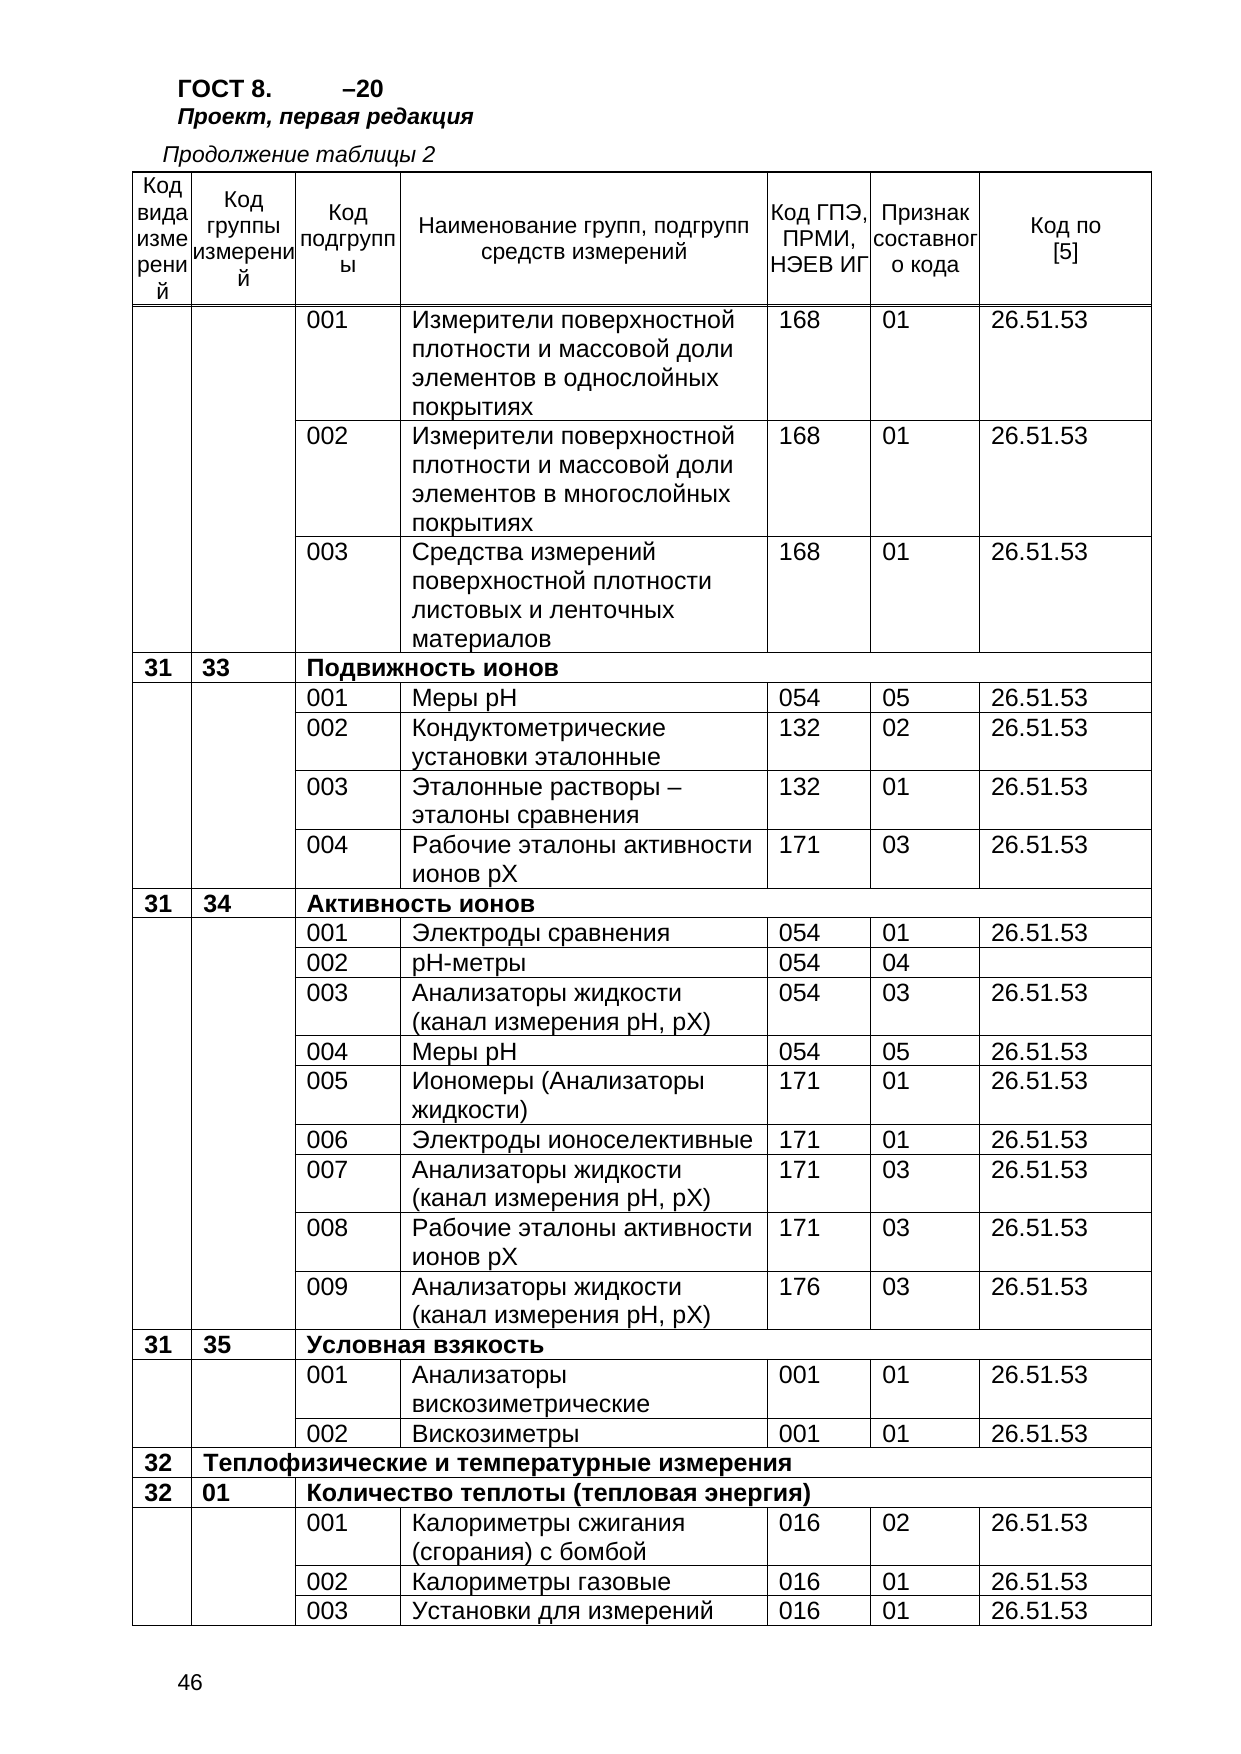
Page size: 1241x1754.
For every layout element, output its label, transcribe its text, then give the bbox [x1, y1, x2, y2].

table_header Признак составного кода [871, 173, 979, 304]
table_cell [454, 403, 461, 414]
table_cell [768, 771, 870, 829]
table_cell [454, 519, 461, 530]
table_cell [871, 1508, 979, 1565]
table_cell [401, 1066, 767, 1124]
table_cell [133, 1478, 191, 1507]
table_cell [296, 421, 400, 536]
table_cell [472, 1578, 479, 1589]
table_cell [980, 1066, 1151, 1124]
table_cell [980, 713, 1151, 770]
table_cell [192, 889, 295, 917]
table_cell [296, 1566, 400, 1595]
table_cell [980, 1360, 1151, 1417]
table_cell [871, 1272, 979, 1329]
table_header Наименование групп, подгрупп средств измерений [401, 173, 767, 304]
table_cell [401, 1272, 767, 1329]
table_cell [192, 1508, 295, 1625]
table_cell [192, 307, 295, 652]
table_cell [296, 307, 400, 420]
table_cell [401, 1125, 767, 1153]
table_header Код по [5] [980, 173, 1151, 304]
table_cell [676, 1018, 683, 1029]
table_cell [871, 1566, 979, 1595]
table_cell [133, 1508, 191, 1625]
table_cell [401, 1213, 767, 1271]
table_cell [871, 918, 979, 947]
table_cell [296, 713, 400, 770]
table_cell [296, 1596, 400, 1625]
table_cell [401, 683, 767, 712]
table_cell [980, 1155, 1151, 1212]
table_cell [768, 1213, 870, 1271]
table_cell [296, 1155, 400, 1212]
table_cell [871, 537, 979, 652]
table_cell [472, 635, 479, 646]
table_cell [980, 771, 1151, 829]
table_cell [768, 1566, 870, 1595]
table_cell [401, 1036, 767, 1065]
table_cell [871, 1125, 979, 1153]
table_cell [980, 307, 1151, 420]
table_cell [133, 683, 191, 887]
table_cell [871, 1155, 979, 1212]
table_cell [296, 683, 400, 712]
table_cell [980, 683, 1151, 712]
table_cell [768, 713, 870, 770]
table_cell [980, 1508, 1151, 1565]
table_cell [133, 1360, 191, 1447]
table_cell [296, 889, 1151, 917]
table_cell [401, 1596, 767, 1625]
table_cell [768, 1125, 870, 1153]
table_header Код группы измерений [192, 173, 295, 304]
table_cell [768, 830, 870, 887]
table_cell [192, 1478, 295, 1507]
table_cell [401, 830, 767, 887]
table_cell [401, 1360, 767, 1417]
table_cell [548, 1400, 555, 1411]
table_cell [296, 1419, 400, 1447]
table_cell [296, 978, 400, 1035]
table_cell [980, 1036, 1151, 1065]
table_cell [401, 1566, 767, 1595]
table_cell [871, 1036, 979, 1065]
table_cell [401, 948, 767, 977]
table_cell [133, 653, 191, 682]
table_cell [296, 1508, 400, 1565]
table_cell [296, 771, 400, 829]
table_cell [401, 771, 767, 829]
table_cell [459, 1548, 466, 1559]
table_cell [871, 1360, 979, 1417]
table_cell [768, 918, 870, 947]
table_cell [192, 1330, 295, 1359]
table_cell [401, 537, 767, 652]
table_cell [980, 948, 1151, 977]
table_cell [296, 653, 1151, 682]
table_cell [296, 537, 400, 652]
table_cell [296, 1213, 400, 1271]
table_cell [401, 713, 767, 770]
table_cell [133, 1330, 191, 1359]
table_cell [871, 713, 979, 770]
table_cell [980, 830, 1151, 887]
table_header Код подгруппы [296, 173, 400, 304]
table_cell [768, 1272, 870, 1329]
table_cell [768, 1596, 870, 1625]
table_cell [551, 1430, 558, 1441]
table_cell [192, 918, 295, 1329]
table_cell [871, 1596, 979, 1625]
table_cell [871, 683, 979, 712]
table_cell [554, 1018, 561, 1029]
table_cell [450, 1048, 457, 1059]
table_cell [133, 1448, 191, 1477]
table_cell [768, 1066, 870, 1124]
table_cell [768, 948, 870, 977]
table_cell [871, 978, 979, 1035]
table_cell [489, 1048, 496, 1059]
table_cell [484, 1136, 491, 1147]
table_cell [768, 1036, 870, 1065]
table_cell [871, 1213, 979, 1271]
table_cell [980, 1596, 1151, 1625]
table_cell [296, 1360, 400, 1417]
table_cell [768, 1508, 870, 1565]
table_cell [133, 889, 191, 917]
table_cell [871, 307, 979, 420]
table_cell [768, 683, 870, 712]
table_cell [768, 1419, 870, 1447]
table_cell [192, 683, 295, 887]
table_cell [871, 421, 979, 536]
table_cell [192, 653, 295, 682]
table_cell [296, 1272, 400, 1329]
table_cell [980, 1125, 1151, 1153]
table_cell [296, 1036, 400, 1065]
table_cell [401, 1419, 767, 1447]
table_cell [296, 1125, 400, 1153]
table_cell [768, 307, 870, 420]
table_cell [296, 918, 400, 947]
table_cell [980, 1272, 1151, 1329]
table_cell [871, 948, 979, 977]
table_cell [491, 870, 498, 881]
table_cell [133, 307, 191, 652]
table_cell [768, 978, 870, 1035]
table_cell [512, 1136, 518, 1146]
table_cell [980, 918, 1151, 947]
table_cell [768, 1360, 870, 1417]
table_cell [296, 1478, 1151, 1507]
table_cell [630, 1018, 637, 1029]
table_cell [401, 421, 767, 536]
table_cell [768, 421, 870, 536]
table_header Код вида измерений [133, 173, 191, 304]
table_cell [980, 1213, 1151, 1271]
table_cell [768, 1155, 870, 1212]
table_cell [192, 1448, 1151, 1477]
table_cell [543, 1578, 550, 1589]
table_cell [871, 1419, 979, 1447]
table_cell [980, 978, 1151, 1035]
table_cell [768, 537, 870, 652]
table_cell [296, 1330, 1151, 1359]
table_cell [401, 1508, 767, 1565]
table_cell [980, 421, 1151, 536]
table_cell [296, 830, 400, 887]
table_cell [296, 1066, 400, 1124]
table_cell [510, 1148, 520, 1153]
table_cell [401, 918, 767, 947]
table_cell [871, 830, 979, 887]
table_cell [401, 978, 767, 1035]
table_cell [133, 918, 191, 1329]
table_header Код ГПЭ, ПРМИ, НЭЕВ ИГ [768, 173, 870, 304]
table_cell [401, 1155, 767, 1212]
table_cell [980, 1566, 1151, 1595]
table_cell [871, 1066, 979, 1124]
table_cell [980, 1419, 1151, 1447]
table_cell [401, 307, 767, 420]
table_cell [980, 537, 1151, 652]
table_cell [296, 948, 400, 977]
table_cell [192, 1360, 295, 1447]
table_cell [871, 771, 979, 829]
